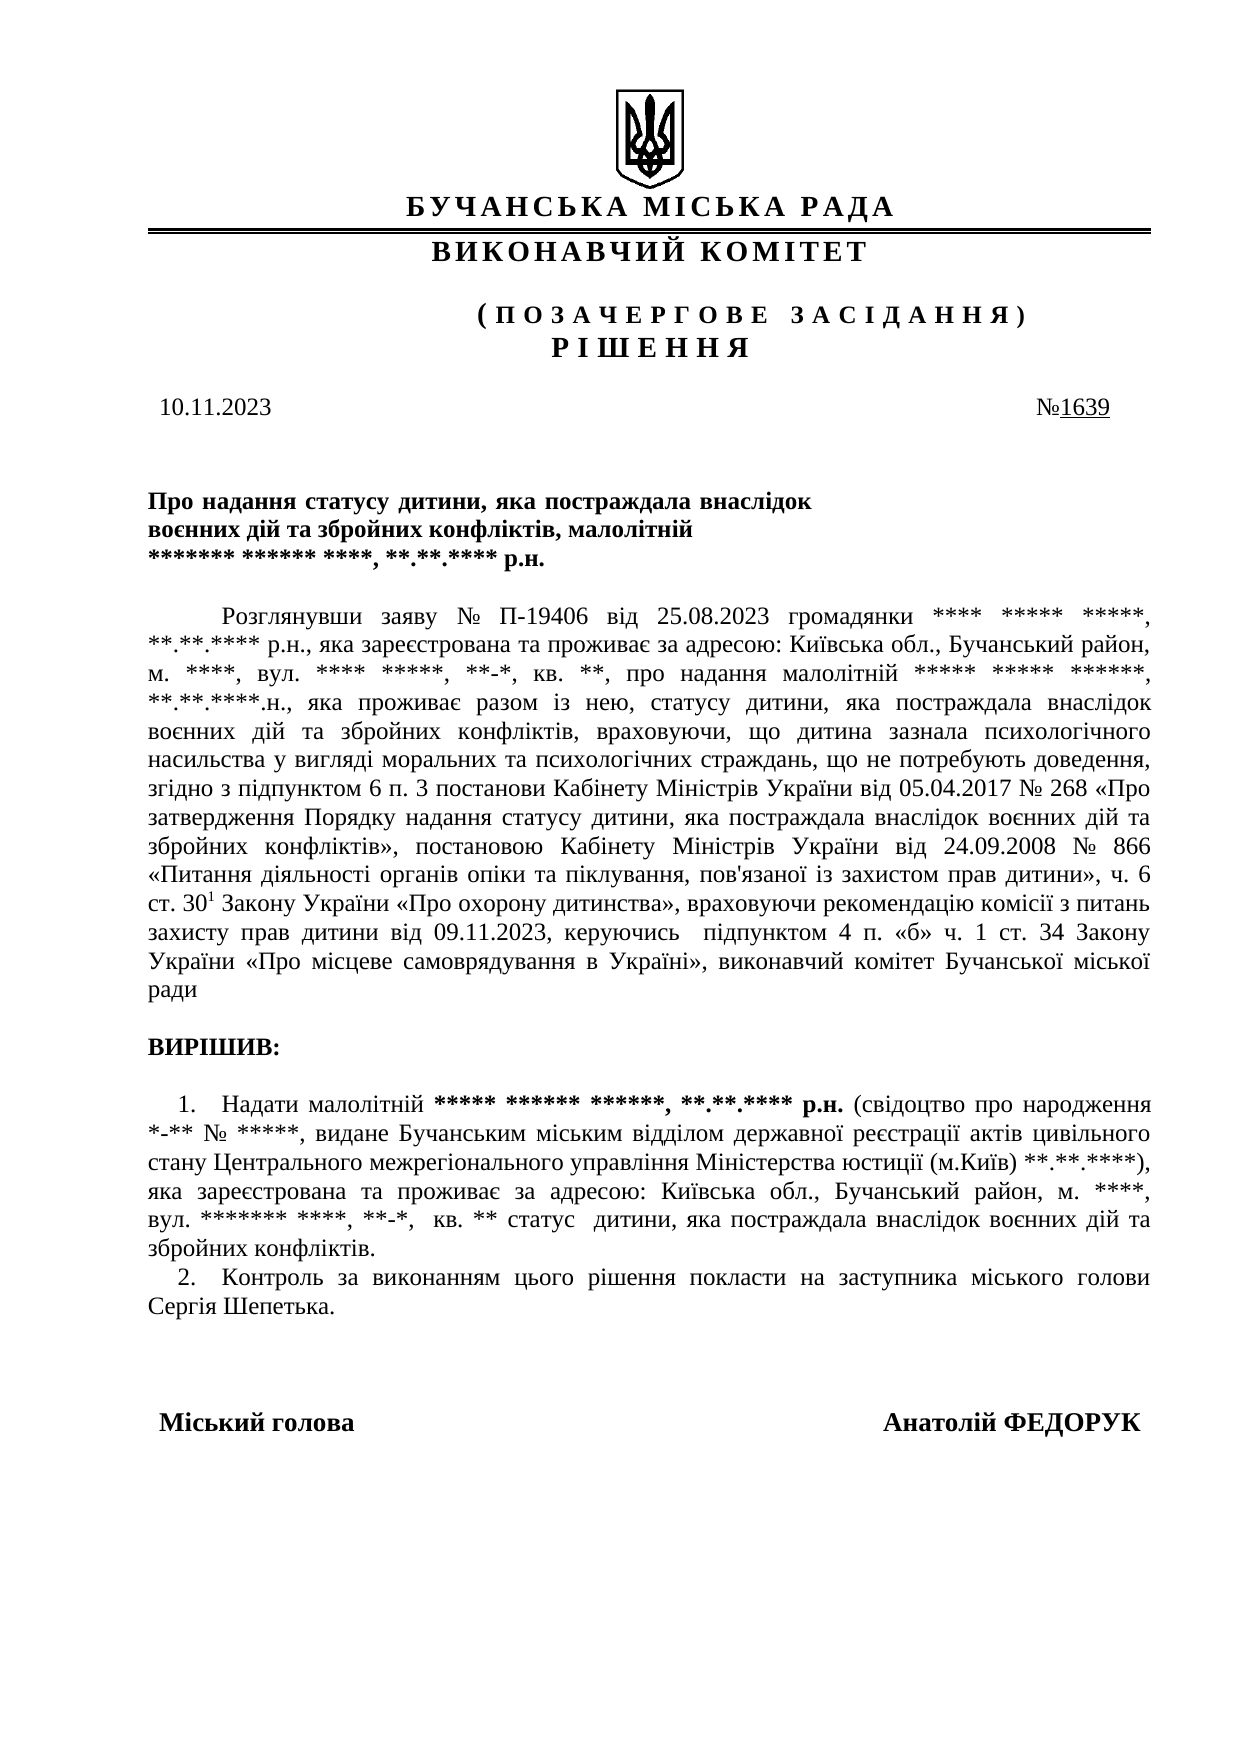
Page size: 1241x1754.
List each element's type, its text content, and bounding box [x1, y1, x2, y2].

text Про надання статусу дитини, яка постраждала внаслідок воєнних дій та збройних конфліктів, малолітній [148, 486, 812, 543]
table_header Анатолій ФЕДОРУК [649, 1406, 1152, 1437]
list Контроль за виконанням цього рішення покласти на заступника міського голови Сергія Шепетька. [148, 1262, 1152, 1319]
table_header Міський голова [148, 1406, 649, 1437]
table_header 10.11.2023 [148, 392, 650, 457]
table_header №1639 [650, 392, 1152, 457]
picture [614, 88, 685, 189]
table_header ВИКОНАВЧИЙ КОМІТЕТ [148, 234, 1151, 296]
text Розглянувши заяву № П-19406 від 25.08.2023 громадянки **** ***** *****, **.**.**** р.н., яка зареєстрована та проживає за адресою: Київська обл., Бучанський район, м. ****, вул. **** *****, **-*, кв. **, про надання малолітній ***** ***** ******, **.**.****.н., яка проживає разом із нею, статусу дитини, яка постраждала внаслідок воєнних дій та збройних конфліктів, враховуючи, що дитина зазнала психологічного насильства у вигляді моральних та психологічних страждань, що не потребують доведення, згідно з підпунктом 6 п. 3 постанови Кабінету Міністрів України від 05.04.2017 № 268 «Про затвердження Порядку надання статусу дитини, яка постраждала внаслідок воєнних дій та збройних конфліктів», постановою Кабінету Міністрів України від 24.09.2008 № 866 «Питання діяльності органів опіки та піклування, пов'язаної із захистом прав дитини», ч. 6 ст. 301 Закону України «Про охорону дитинства», враховуючи рекомендацію комісії з питань захисту прав дитини від 09.11.2023, керуючись підпунктом 4 п. «б» ч. 1 ст. 34 Закону України «Про місцеве самоврядування в Україні», виконавчий комітет Бучанської міської ради [148, 601, 1152, 1003]
text ВИРІШИВ: [148, 1032, 1152, 1061]
text РІШЕННЯ [148, 330, 1152, 363]
text БУЧАНСЬКА МІСЬКА РАДА [148, 189, 1152, 223]
text (ПОЗАЧЕРГОВЕ ЗАСІДАННЯ) [148, 296, 1152, 330]
text ******* ****** ****, **.**.**** р.н. [148, 543, 812, 572]
list Надати малолітній ***** ****** ******, **.**.**** р.н. (свідоцтво про народження *-** № *****, видане Бучанським міським відділом державної реєстрації актів цивільного стану Центрального межрегіонального управління Міністерства юстиції (м.Київ) **.**.****), яка зареєстрована та проживає за адресою: Київська обл., Бучанський район, м. ****, вул. ******* ****, **-*, кв. ** статус дитини, яка постраждала внаслідок воєнних дій та збройних конфліктів. [148, 1089, 1152, 1262]
